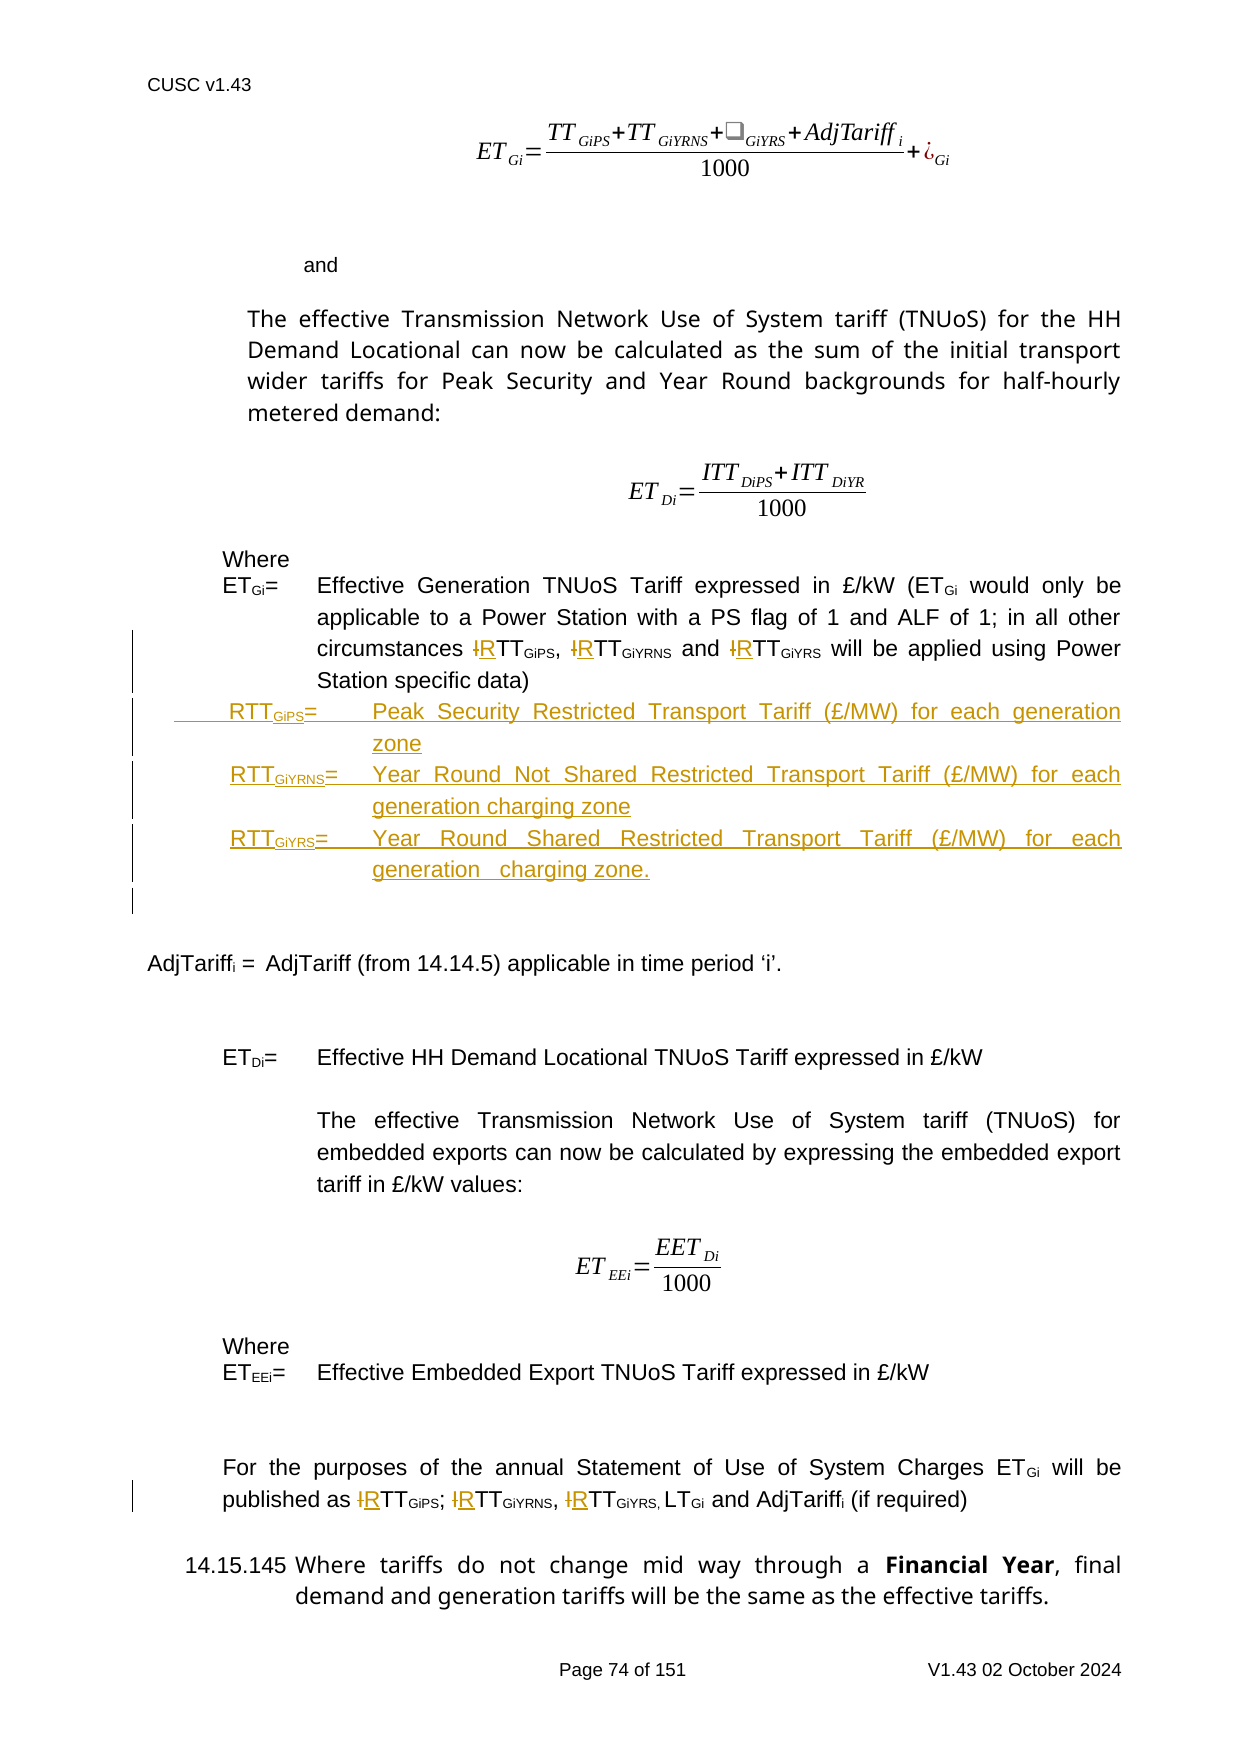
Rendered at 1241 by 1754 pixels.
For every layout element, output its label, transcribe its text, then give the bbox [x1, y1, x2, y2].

text AdjTariffi = AdjTariff (from 14.14.5) applicable in time period ‘i’. [147, 949, 1121, 976]
text ET Gi= Effective Generation TNUoS Tariff expressed in £/kW (ETGi would only be applicable to a Power Station with a PS flag of 1 and ALF of 1; in all other circumstances TTGiPS, TTGiYRNS and TTGiYRS will be applied using Power Station specific data) [174, 572, 1121, 693]
text and [297, 253, 1121, 277]
text For the purposes of the annual Statement of Use of System Charges ETGi will be published as TTGiPS; TTGiYRNS, TTGiYRS, LTGi and AdjTariffi (if required) [222, 1454, 1121, 1512]
text The effective Transmission Network Use of System tariff (TNUoS) for the HH Demand Locational can now be calculated as the sum of the initial transport wider tariffs for Peak Security and Year Round backgrounds for half-hourly metered demand: [247, 303, 1121, 428]
text Where [147, 546, 1121, 572]
text ET Di= Effective HH Demand Locational TNUoS Tariff expressed in £/kW [174, 1044, 1121, 1071]
text The effective Transmission Network Use of System tariff (TNUoS) for embedded exports can now be calculated by expressing the embedded export tariff in £/kW values: [174, 1107, 1121, 1197]
list Where tariffs do not change mid way through a Financial Year, final demand and generation tariffs will be the same as the effective tariffs. [184, 1549, 1121, 1611]
text ET EEi= Effective Embedded Export TNUoS Tariff expressed in £/kW [174, 1359, 1121, 1386]
text Where [147, 1333, 1121, 1359]
